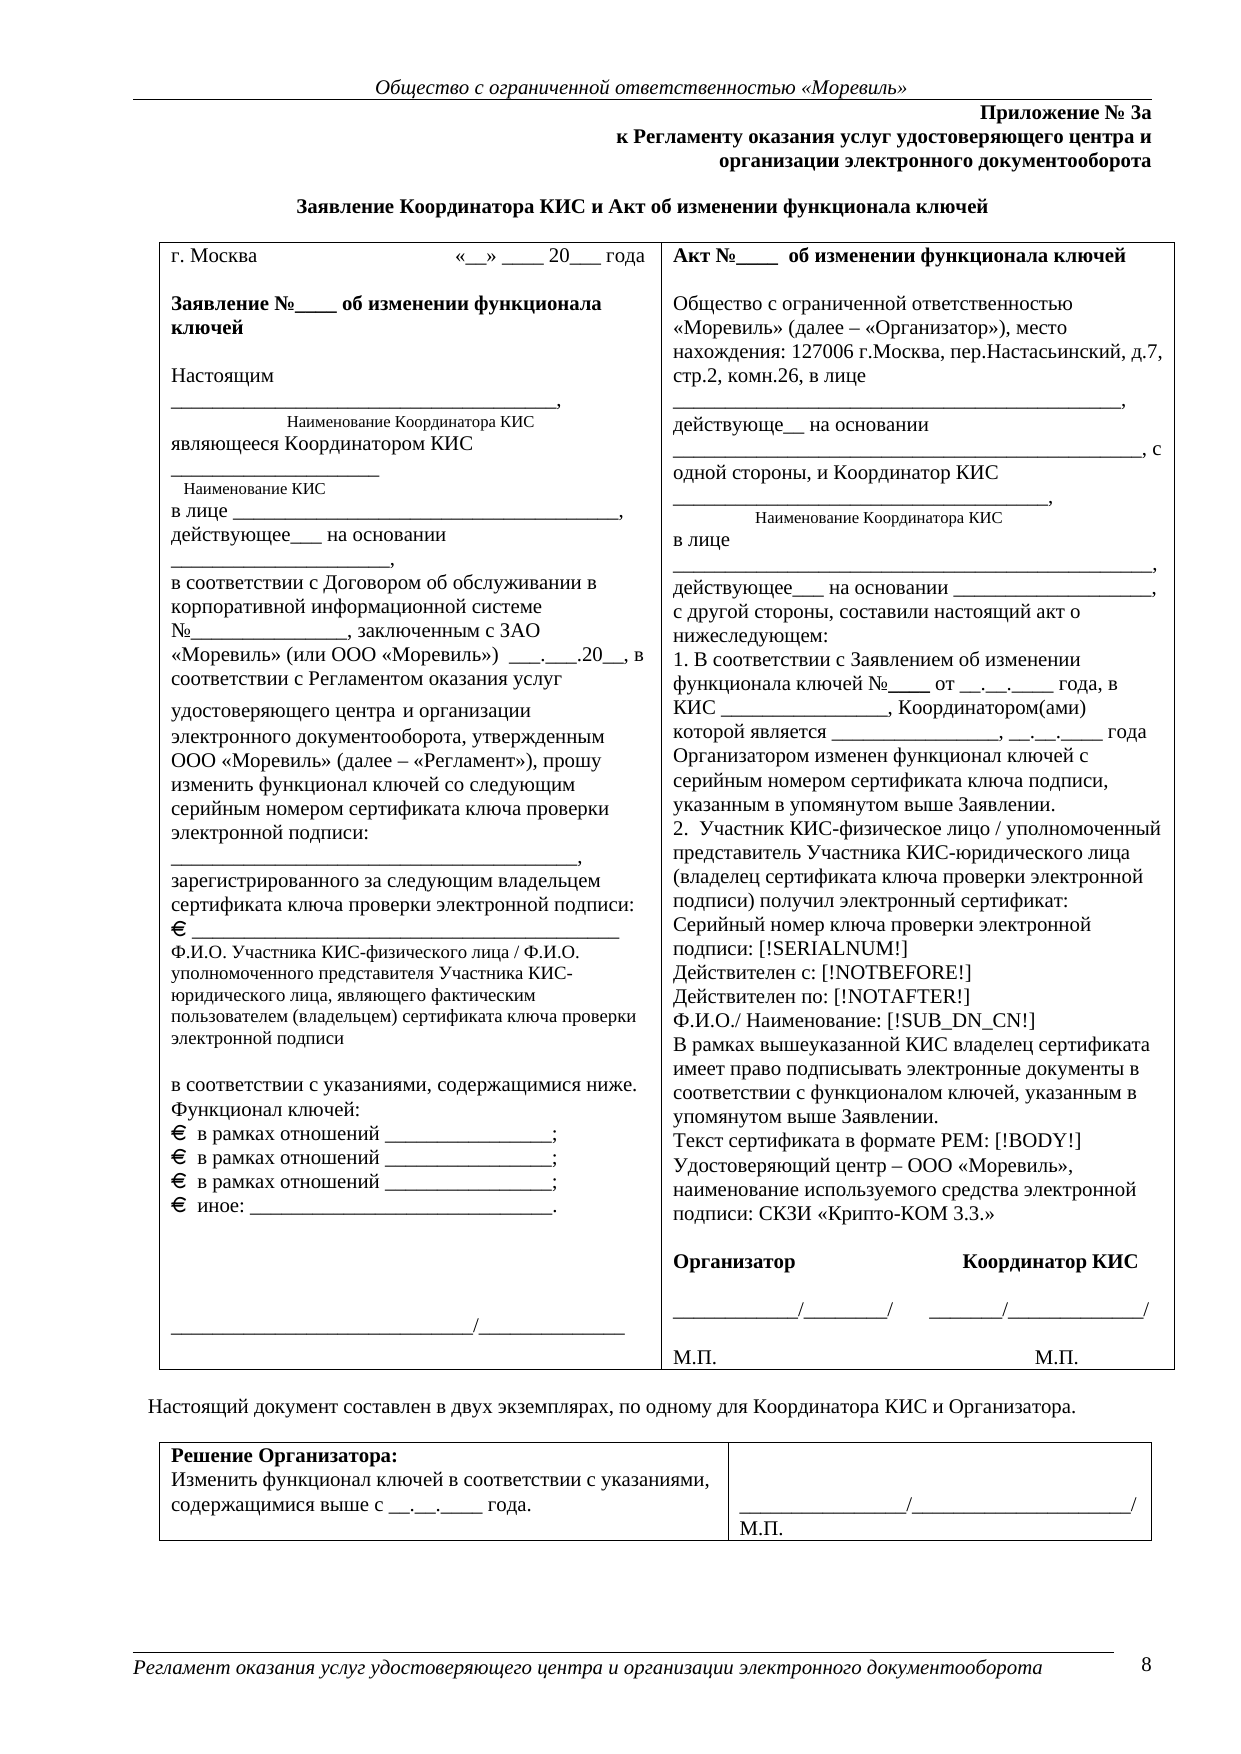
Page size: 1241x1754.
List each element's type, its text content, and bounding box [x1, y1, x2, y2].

text Заявление Координатора КИС и Акт об изменении функционала ключей [133, 194, 1152, 218]
text организации электронного документооборота [133, 148, 1152, 172]
table_header Акт №____ об изменении функционала ключей Общество с ограниченной ответственностью «Моревиль» (далее – «Организатор»), место нахождения: 127006 г.Москва, пер.Настасьинский, д.7, стр.2, комн.26, в лице ___________________________________________, действующе__ на основании _____________________________________________, с одной стороны, и Координатор КИС ____________________________________, Наименование Координатора КИС в лице ______________________________________________, действующее___ на основании ___________________, с другой стороны, составили настоящий акт о нижеследующем: 1. В соответствии с Заявлением об изменении функционала ключей №____ от __.__.____ года, в КИС ________________, Координатором(ами) которой является ________________, __.__.____ года Организатором изменен функционал ключей с серийным номером сертификата ключа подписи, указанным в упомянутом выше Заявлении. 2. Участник КИС-физическое лицо / уполномоченный представитель Участника КИС-юридического лица (владелец сертификата ключа проверки электронной подписи) получил электронный сертификат: Серийный номер ключа проверки электронной подписи: [!SERIALNUM!] Действителен с: [!NOTBEFORE!] Действителен по: [!NOTAFTER!] Ф.И.О./ Наименование: [!SUB_DN_CN!] В рамках вышеуказанной КИС владелец сертификата имеет право подписывать электронные документы в соответствии с функционалом ключей, указанным в упомянутом выше Заявлении. Текст сертификата в формате PEM: [!BODY!] Удостоверяющий центр – ООО «Моревиль», наименование используемого средства электронной подписи: СКЗИ «Крипто-КОМ 3.3.» Организатор Координатор КИС ____________/________/ _______/_____________/ М.П. М.П. [662, 243, 1174, 1369]
text к Регламенту оказания услуг удостоверяющего центра и [133, 124, 1152, 148]
table_header ________________/_____________________/ М.П. [729, 1443, 1151, 1539]
text Приложение № 3а [133, 100, 1152, 124]
text Настоящий документ составлен в двух экземплярах, по одному для Координатора КИС и Организатора. [133, 1394, 1152, 1418]
table_header Решение Организатора: Изменить функционал ключей в соответствии с указаниями, содержащимися выше с __.__.____ года. [160, 1443, 728, 1539]
table_header г. Москва «__» ____ 20___ года Заявление №____ об изменении функционала ключей Настоящим _____________________________________, Наименование Координатора КИС являющееся Координатором КИС ____________________ Наименование КИС в лице _____________________________________, действующее___ на основании _____________________, в соответствии с Договором об обслуживании в корпоративной информационной системе №_______________, заключенным с ЗАО «Моревиль» (или ООО «Моревиль») ___.___.20__, в соответствии с Регламентом оказания услуг удостоверяющего центра и организации электронного документооборота, утвержденным ООО «Моревиль» (далее – «Регламент»), прошу изменить функционал ключей со следующим серийным номером сертификата ключа проверки электронной подписи: _______________________________________, зарегистрированного за следующим владельцем сертификата ключа проверки электронной подписи: _________________________________________ Ф.И.О. Участника КИС-физического лица / Ф.И.О. уполномоченного представителя Участника КИС-юридического лица, являющего фактическим пользователем (владельцем) сертификата ключа проверки электронной подписи в соответствии с указаниями, содержащимися ниже. Функционал ключей: в рамках отношений ________________; в рамках отношений ________________; в рамках отношений ________________; иное: _____________________________. _____________________________/______________ [160, 243, 661, 1369]
